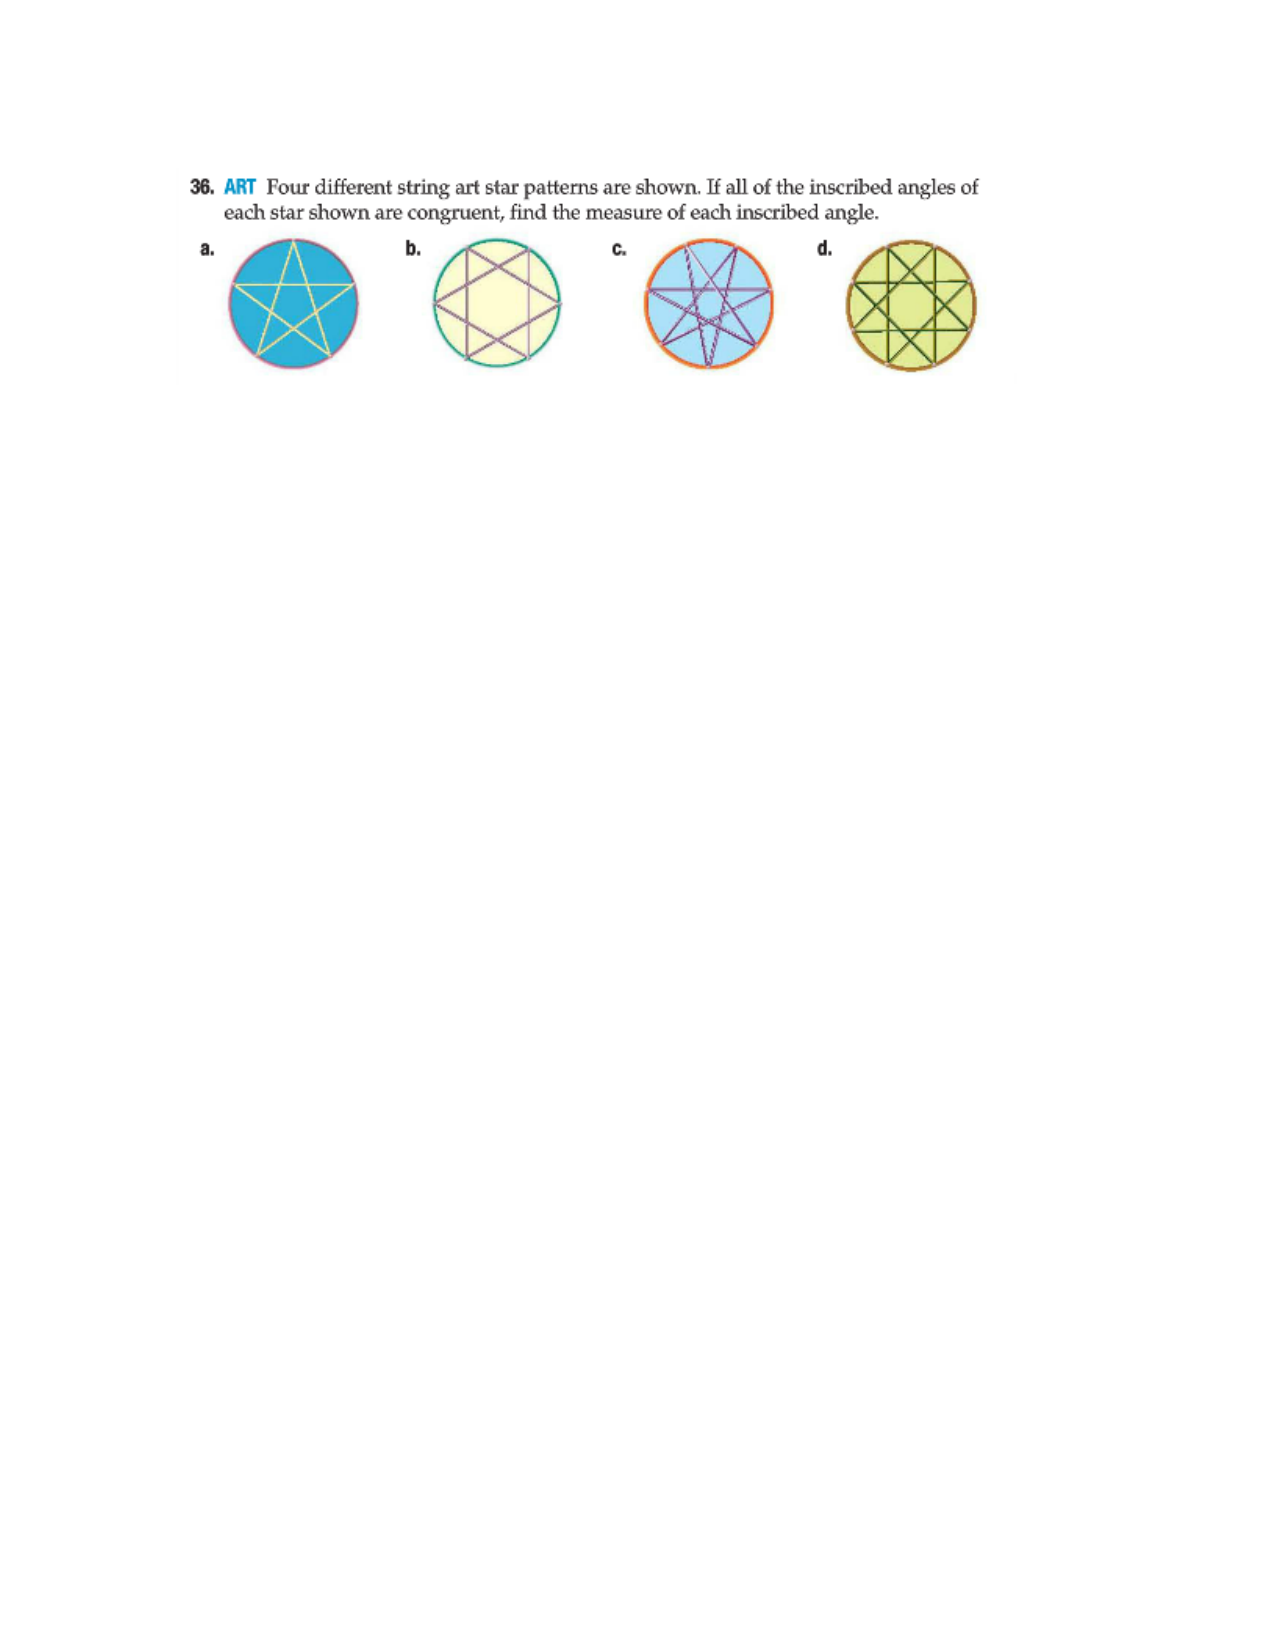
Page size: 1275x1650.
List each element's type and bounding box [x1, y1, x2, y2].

picture [150, 150, 1096, 385]
